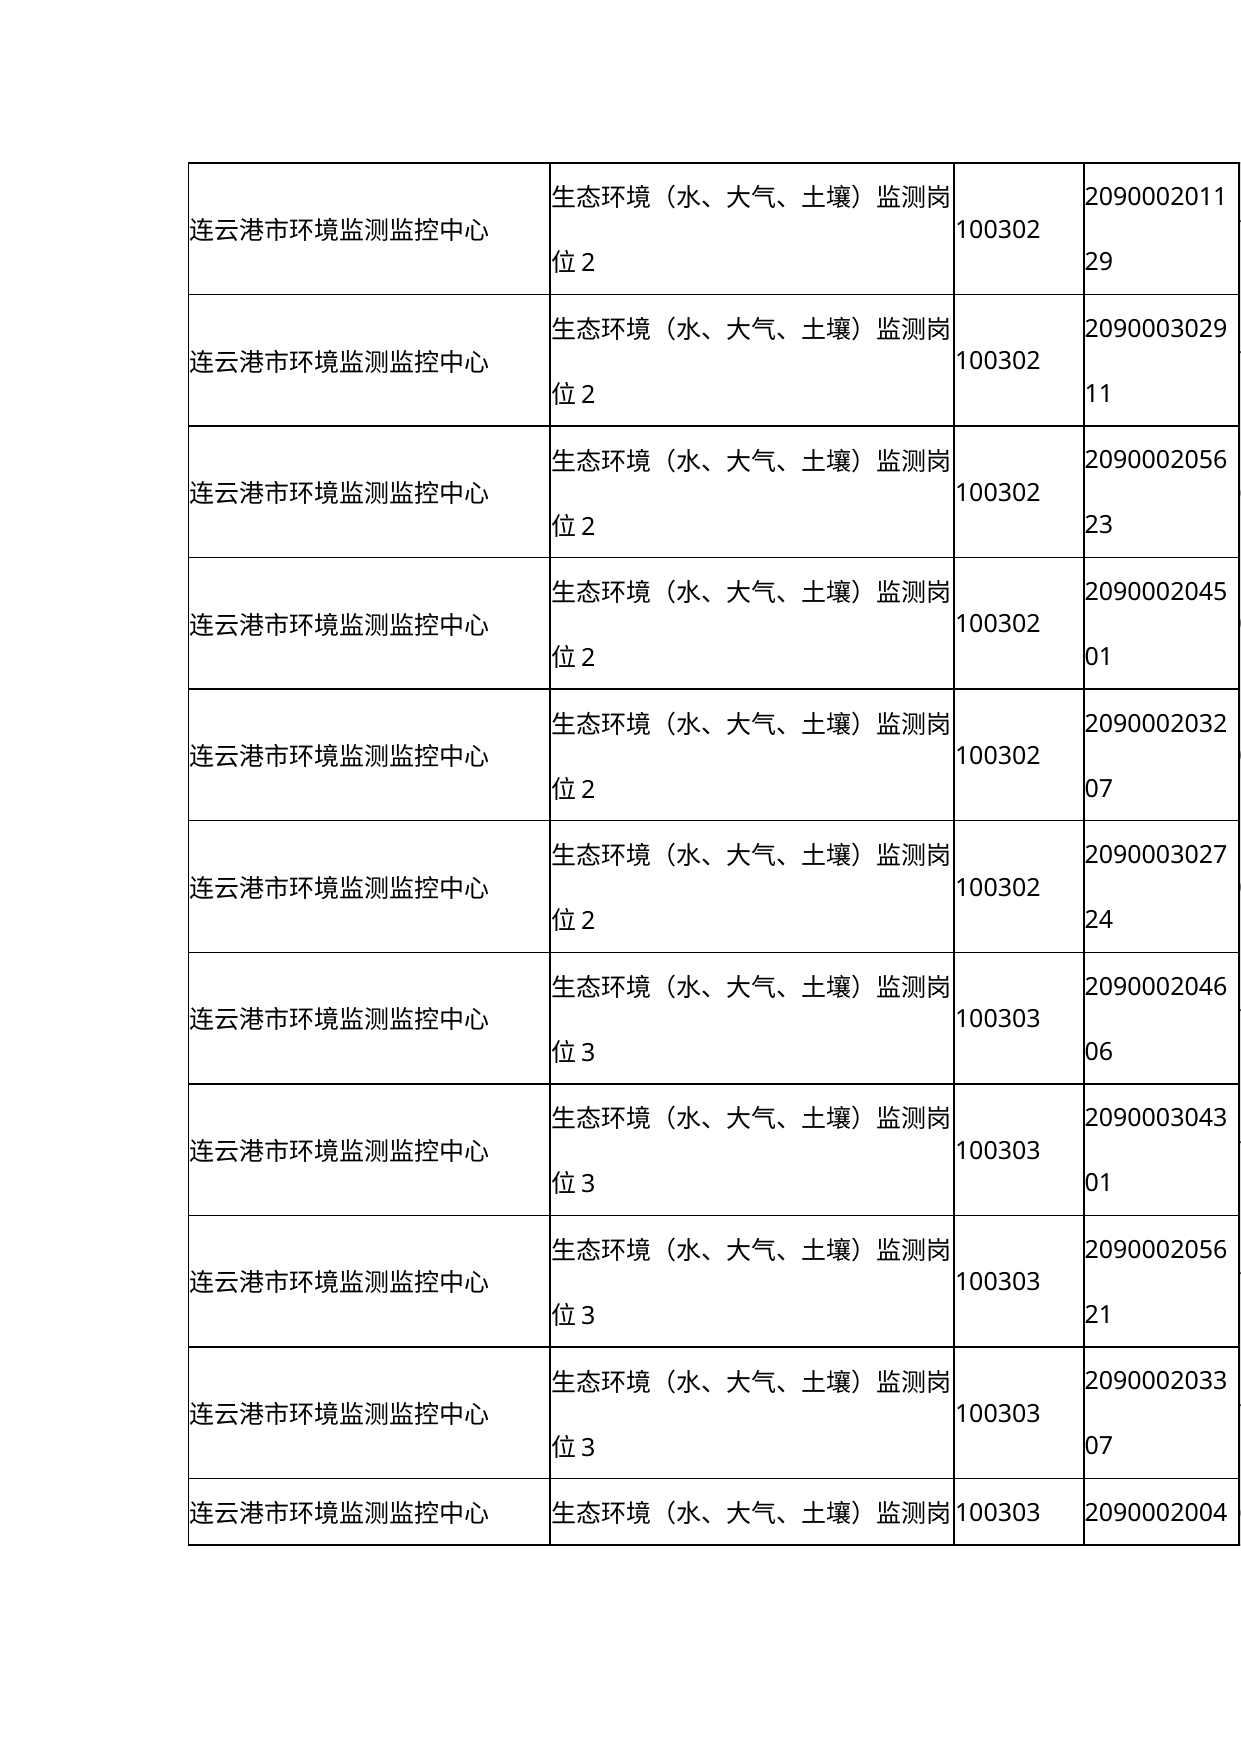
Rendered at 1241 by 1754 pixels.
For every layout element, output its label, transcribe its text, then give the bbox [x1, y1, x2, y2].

table_cell 连云港市环境监测监控中心 [189, 821, 549, 951]
table_cell 100302 [955, 427, 1083, 557]
table_cell 209000304301 [1085, 1085, 1238, 1214]
table_cell 生态环境（水、大气、土壤）监测岗位3 [551, 953, 953, 1083]
table_cell 209000201129 [1085, 164, 1238, 293]
table_cell 209000302724 [1085, 821, 1238, 951]
table_cell 209000203207 [1085, 690, 1238, 820]
table_cell 生态环境（水、大气、土壤）监测岗位2 [551, 295, 953, 425]
table_cell 连云港市环境监测监控中心 [189, 1085, 549, 1214]
table_cell 生态环境（水、大气、土壤）监测岗位3 [551, 1085, 953, 1214]
table_cell 209000203307 [1085, 1348, 1238, 1478]
table_cell 生态环境（水、大气、土壤）监测岗位2 [551, 821, 953, 951]
table_cell 100302 [955, 164, 1083, 293]
table_cell 连云港市环境监测监控中心 [189, 164, 549, 293]
table_cell 100302 [955, 295, 1083, 425]
table_cell 连云港市环境监测监控中心 [189, 1348, 549, 1478]
table_cell 连云港市环境监测监控中心 [189, 1479, 549, 1544]
table_cell 209000302911 [1085, 295, 1238, 425]
table_cell 209000205621 [1085, 1216, 1238, 1346]
table_cell 生态环境（水、大气、土壤）监测岗位3 [551, 1348, 953, 1478]
table_cell 连云港市环境监测监控中心 [189, 295, 549, 425]
table_cell 生态环境（水、大气、土壤）监测岗位3 [551, 1216, 953, 1346]
table_cell 生态环境（水、大气、土壤）监测岗位2 [551, 427, 953, 557]
table_cell 生态环境（水、大气、土壤）监测岗位2 [551, 690, 953, 820]
table_cell 209000205623 [1085, 427, 1238, 557]
table_cell 100303 [955, 953, 1083, 1083]
table_cell 生态环境（水、大气、土壤）监测岗位2 [551, 164, 953, 293]
table_cell 209000200425 [1085, 1479, 1238, 1544]
table_cell 100302 [955, 558, 1083, 688]
table_cell 209000204606 [1085, 953, 1238, 1083]
table_cell 连云港市环境监测监控中心 [189, 690, 549, 820]
table_cell 100303 [955, 1085, 1083, 1214]
table_cell 100302 [955, 690, 1083, 820]
table_cell 209000204501 [1085, 558, 1238, 688]
table_cell 生态环境（水、大气、土壤）监测岗位2 [551, 558, 953, 688]
table_cell 100303 [955, 1479, 1083, 1544]
table_cell 连云港市环境监测监控中心 [189, 1216, 549, 1346]
table_cell 连云港市环境监测监控中心 [189, 427, 549, 557]
table_cell 100302 [955, 821, 1083, 951]
table_cell 连云港市环境监测监控中心 [189, 953, 549, 1083]
table_cell 连云港市环境监测监控中心 [189, 558, 549, 688]
table_cell 100303 [955, 1348, 1083, 1478]
table_cell 100303 [955, 1216, 1083, 1346]
table_cell 生态环境（水、大气、土壤）监测岗位3 [551, 1479, 953, 1544]
